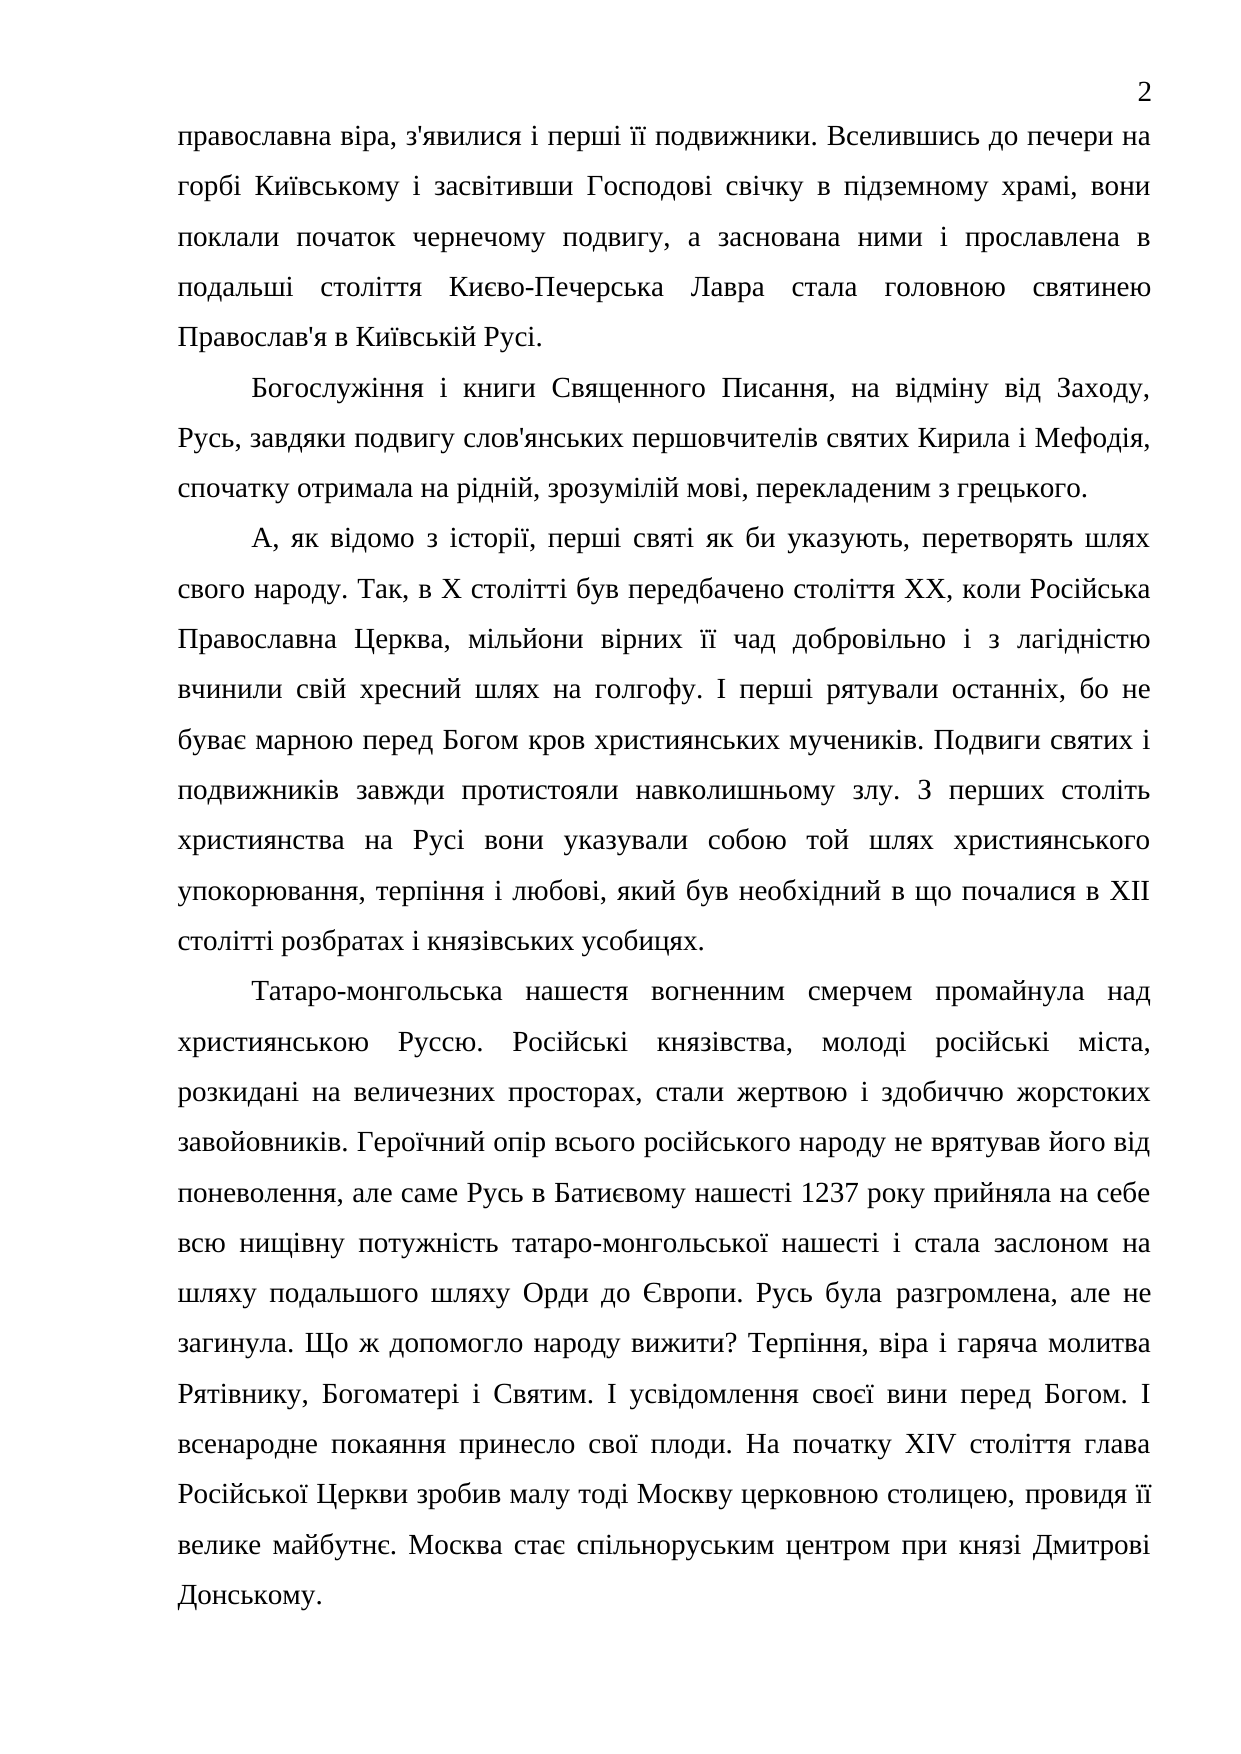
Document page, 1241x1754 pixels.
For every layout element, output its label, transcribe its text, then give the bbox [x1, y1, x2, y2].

text А, як відомо з історії, перші святі як би указують, перетворять шлях свого народу. Так, в X столітті був передбачено століття XX, коли Російська Православна Церква, мільйони вірних її чад добровільно і з лагідністю вчинили свій хресний шлях на голгофу. І перші рятували останніх, бо не буває марною перед Богом кров християнських мучеників. Подвиги святих і подвижників завжди протистояли навколишньому злу. З перших століть християнства на Русі вони указували собою той шлях християнського упокорювання, терпіння і любові, який був необхідний в що почалися в XII столітті розбратах і князівських усобицях. [177, 521, 1152, 957]
text Богослужіння і книги Священного Писання, на відміну від Заходу, Русь, завдяки подвигу слов'янських першовчителів святих Кирила і Мефодія, спочатку отримала на рідній, зрозумілій мові, перекладеним з грецького. [177, 370, 1152, 504]
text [177, 118, 1152, 353]
text Татаро-монгольська нашестя вогненним смерчем промайнула над християнською Руссю. Російські князівства, молоді російські міста, розкидані на величезних просторах, стали жертвою і здобиччю жорстоких завойовників. Героїчний опір всього російського народу не врятував його від поневолення, але саме Русь в Батиєвому нашесті 1237 року прийняла на себе всю нищівну потужність татаро-монгольської нашесті і стала заслоном на шляху подальшого шляху Орди до Європи. Русь була разгромлена, але не загинула. Що ж допомогло народу вижити? Терпіння, віра і гаряча молитва Рятівнику, Богоматері і Святим. І усвідомлення своєї вини перед Богом. І всенародне покаяння принесло свої плоди. На початку XIV століття глава Російської Церкви зробив малу тоді Москву церковною столицею, провидя її велике майбутнє. Москва стає спільноруським центром при князі Дмитрові Донському. [177, 973, 1152, 1611]
